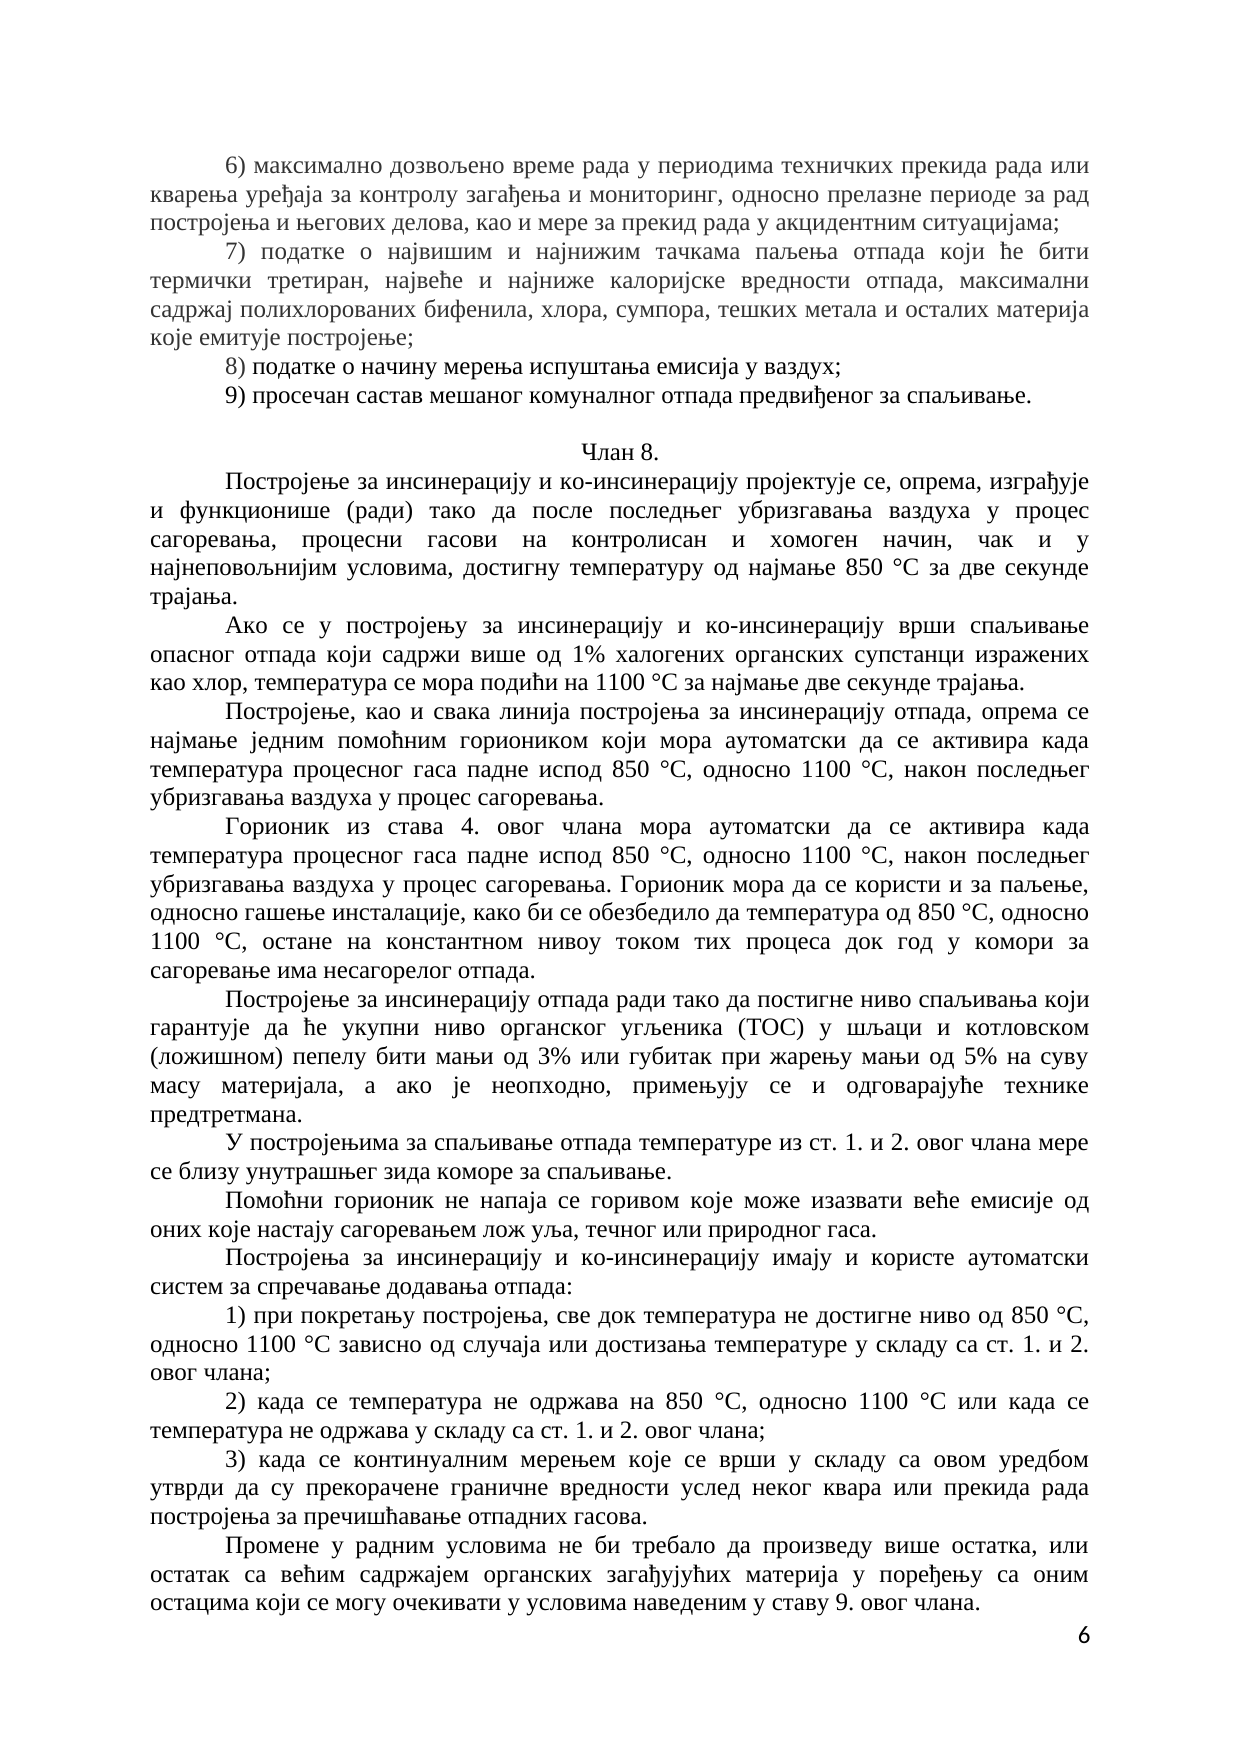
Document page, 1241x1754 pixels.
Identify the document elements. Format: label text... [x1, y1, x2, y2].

text 3) када се континуалним мерењем које се врши у складу са овом уредбом утврди да су прекорачене граничне вредности услед неког квара или прекида рада постројења за пречишћавање отпадних гасова. [150, 1444, 1090, 1530]
text Промене у радним условима не би требало да произведу више остатка, или остатак са већим садржајем органских загађујућих материја у поређењу са оним остацима који се могу очекивати у условима наведеним у ставу 9. овог члана. [150, 1530, 1090, 1616]
text Постројење за инсинерацију отпада ради тако да постигне ниво спаљивања који гарантује да ће укупни ниво органског угљеника (ТОС) у шљаци и котловском (ложишном) пепелу бити мањи од 3% или губитак при жарењу мањи од 5% на суву масу материјала, а ако је неопходно, примењују се и одговарајуће технике предтретмана. [150, 984, 1090, 1127]
text Постројење за инсинерацију и ко-инсинерацију пројектује се, опрема, изграђује и функционише (ради) тако да после последњег убризгавања ваздуха у процес сагоревања, процесни гасови на контролисан и хомоген начин, чак и у најнеповољнијим условима, достигну температуру од најмање 850 °С за две секунде трајања. [150, 466, 1090, 610]
text Постројења за инсинерацију и ко-инсинерацију имају и користе аутоматски систем за спречавање додавања отпада: [150, 1242, 1090, 1300]
text 6) максимално дозвољено време рада у периодима техничких прекида рада или кварења уређаја за контролу загађења и мониторинг, односно прелазне периоде за рад постројења и његових делова, као и мере за прекид рада у акцидентним ситуацијама; [150, 150, 1090, 236]
text Помоћни горионик не напаја се горивом које може изазвати веће емисије од оних које настају сагоревањем лож уља, течног или природног гаса. [150, 1185, 1090, 1242]
text Ако се у постројењу за инсинерацију и ко-инсинерацију врши спаљивање опасног отпада који садржи више од 1% халогених органских супстанци изражених као хлор, температура се мора подићи на 1100 °С за најмање две секунде трајања. [150, 610, 1090, 696]
text У постројењима за спаљивање отпада температуре из ст. 1. и 2. овог члана мере се близу унутрашњег зида коморе за спаљивање. [150, 1127, 1090, 1185]
text 2) када се температура не одржава на 850 °С, односно 1100 °С или када се температура не одржава у складу са ст. 1. и 2. овог члана; [150, 1386, 1090, 1444]
text 7) податке о највишим и најнижим тачкама паљења отпада који ће бити термички третиран, највеће и најниже калоријске вредности отпада, максимални садржај полихлорованих бифенила, хлора, сумпора, тешких метала и осталих материја које емитује постројење; [150, 236, 1090, 351]
text 8) податке о начину мерења испуштања емисија у ваздух; [150, 351, 1090, 380]
text Члан 8. [150, 437, 1090, 466]
text Постројење, као и свака линија постројења за инсинерацију отпада, опрема се најмање једним помоћним гориоником који мора аутоматски да се активира када температура процесног гаса падне испод 850 °С, односно 1100 °С, након последњег убризгавања ваздуха у процес сагоревања. [150, 696, 1090, 811]
text 1) при покретању постројења, све док температура не достигне ниво од 850 °С, односно 1100 °С зависно од случаја или достизања температуре у складу са ст. 1. и 2. овог члана; [150, 1300, 1090, 1386]
text 9) просечан састав мешаног комуналног отпада предвиђеног за спаљивање. [150, 380, 1090, 409]
text Горионик из става 4. овог члана мора аутоматски да се активира када температура процесног гаса падне испод 850 °С, односно 1100 °С, након последњег убризгавања ваздуха у процес сагоревања. Горионик мора да се користи и за паљење, односно гашење инсталације, како би се обезбедило да температура од 850 °С, односно 1100 °С, остане на константном нивоу током тих процеса док год у комори за сагоревање има несагорелог отпада. [150, 811, 1090, 984]
